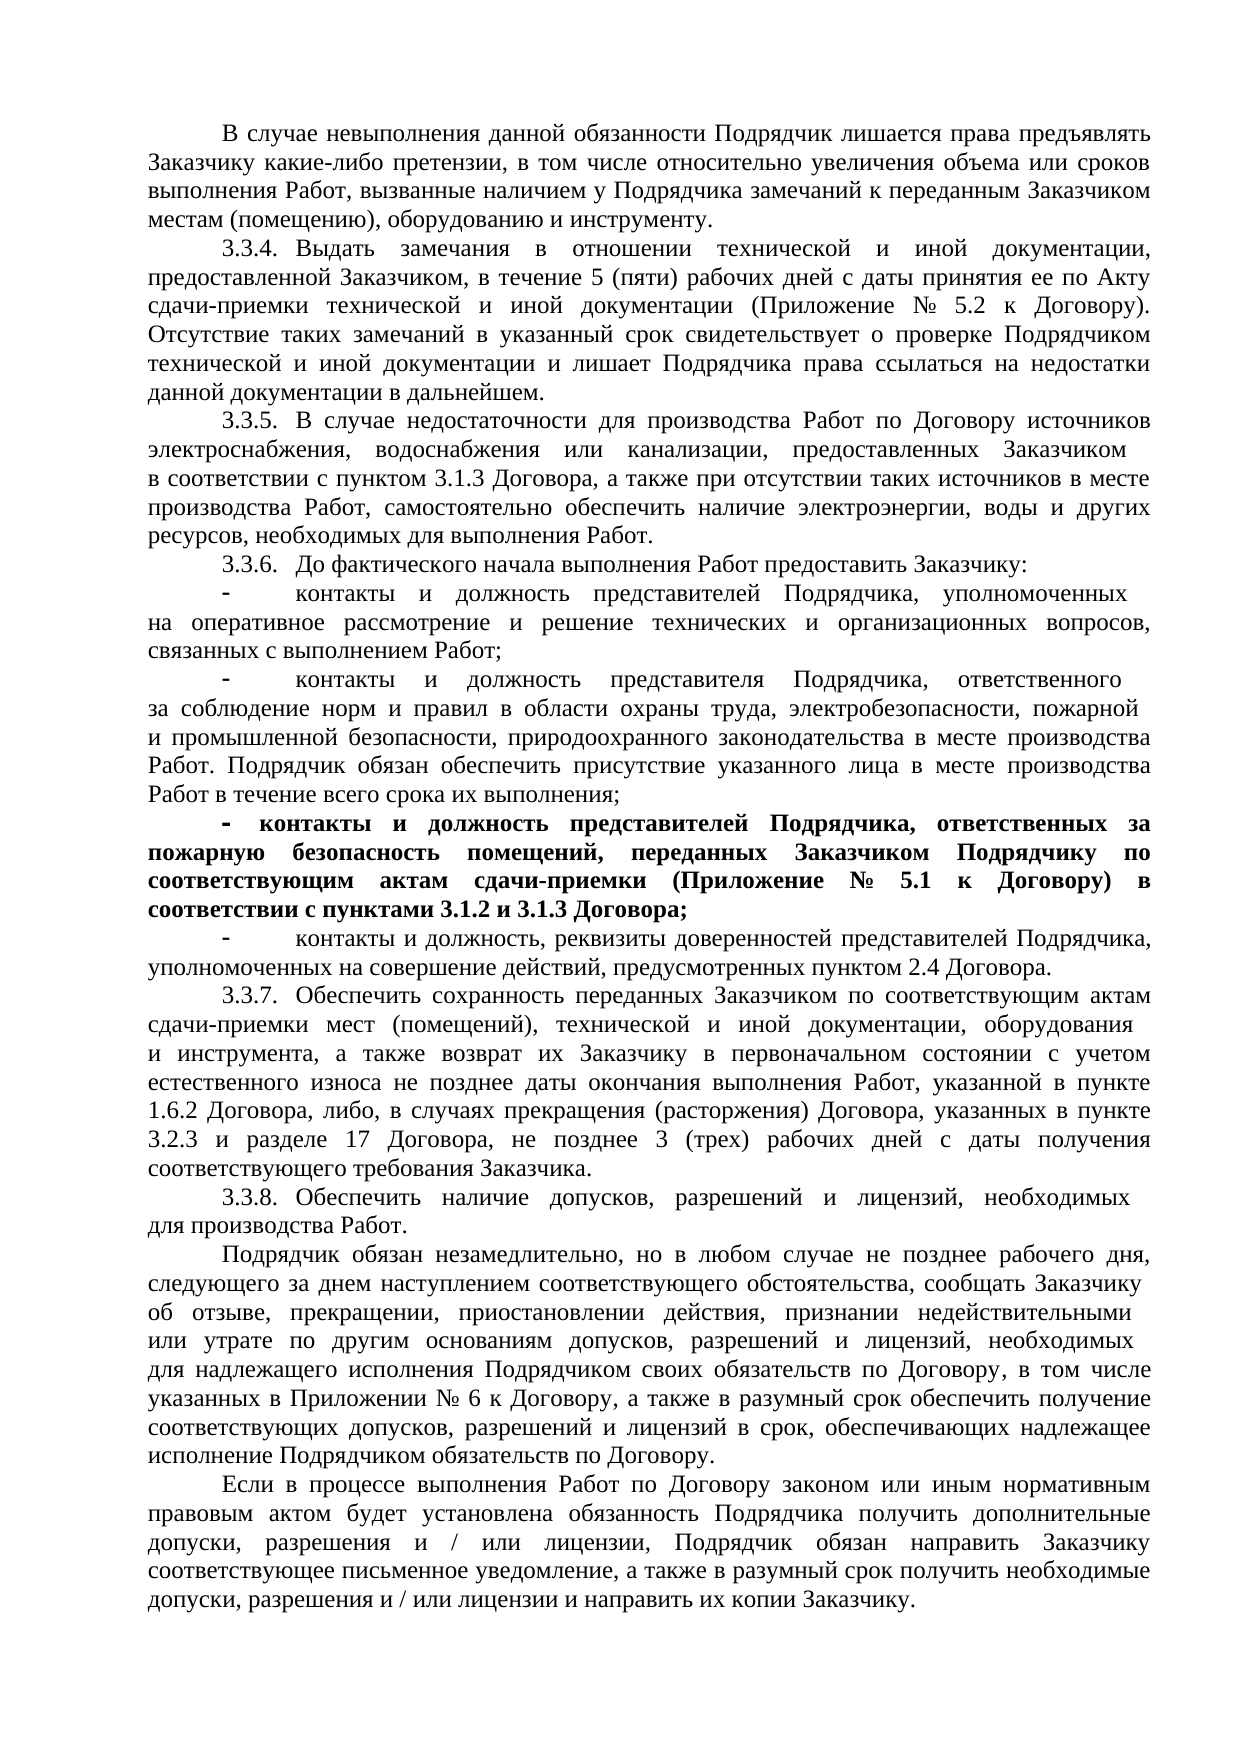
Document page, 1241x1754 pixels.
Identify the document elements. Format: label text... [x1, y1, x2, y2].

list контакты и должность представителя Подрядчика, ответственного за соблюдение норм и правил в области охраны труда, электробезопасности, пожарной и промышленной безопасности, природоохранного законодательства в месте производства Работ. Подрядчик обязан обеспечить присутствие указанного лица в месте производства Работ в течение всего срока их выполнения; [148, 664, 1152, 808]
list В случае невыполнения данной обязанности Подрядчик лишается права предъявлять Заказчику какие-либо претензии, в том числе относительно увеличения объема или сроков выполнения Работ, вызванные наличием у Подрядчика замечаний к переданным Заказчиком местам (помещению), оборудованию и инструменту. [148, 118, 1152, 233]
list Если в процессе выполнения Работ по Договору законом или иным нормативным правовым актом будет установлена обязанность Подрядчика получить дополнительные допуски, разрешения и / или лицензии, Подрядчик обязан направить Заказчику соответствующее письменное уведомление, а также в разумный срок получить необходимые допуски, разрешения и / или лицензии и направить их копии Заказчику. [148, 1469, 1152, 1613]
list Обеспечить наличие допусков, разрешений и лицензий, необходимых для производства Работ. [148, 1182, 1152, 1239]
list До фактического начала выполнения Работ предоставить Заказчику: [148, 549, 1152, 578]
list Выдать замечания в отношении технической и иной документации, предоставленной Заказчиком, в течение 5 (пяти) рабочих дней с даты принятия ее по Акту сдачи-приемки технической и иной документации (Приложение № 5.2 к Договору). Отсутствие таких замечаний в указанный срок свидетельствует о проверке Подрядчиком технической и иной документации и лишает Подрядчика права ссылаться на недостатки данной документации в дальнейшем. [148, 233, 1152, 406]
list контакты и должность представителей Подрядчика, уполномоченных на оперативное рассмотрение и решение технических и организационных вопросов, связанных с выполнением Работ; [148, 578, 1152, 664]
list Подрядчик обязан незамедлительно, но в любом случае не позднее рабочего дня, следующего за днем наступлением соответствующего обстоятельства, сообщать Заказчику об отзыве, прекращении, приостановлении действия, признании недействительными или утрате по другим основаниям допусков, разрешений и лицензий, необходимых для надлежащего исполнения Подрядчиком своих обязательств по Договору, в том числе указанных в Приложении № 6 к Договору, а также в разумный срок обеспечить получение соответствующих допусков, разрешений и лицензий в срок, обеспечивающих надлежащее исполнение Подрядчиком обязательств по Договору. [148, 1239, 1152, 1469]
list В случае недостаточности для производства Работ по Договору источников электроснабжения, водоснабжения или канализации, предоставленных Заказчиком в соответствии с пунктом 3.1.3 Договора, а также при отсутствии таких источников в месте производства Работ, самостоятельно обеспечить наличие электроэнергии, воды и других ресурсов, необходимых для выполнения Работ. [148, 406, 1152, 549]
list Обеспечить сохранность переданных Заказчиком по соответствующим актам сдачи-приемки мест (помещений), технической и иной документации, оборудования и инструмента, а также возврат их Заказчику в первоначальном состоянии с учетом естественного износа не позднее даты окончания выполнения Работ, указанной в пункте 1.6.2 Договора, либо, в случаях прекращения (расторжения) Договора, указанных в пункте 3.2.3 и разделе 17 Договора, не позднее 3 (трех) рабочих дней с даты получения соответствующего требования Заказчика. [148, 981, 1152, 1182]
list контакты и должность, реквизиты доверенностей представителей Подрядчика, уполномоченных на совершение действий, предусмотренных пунктом 2.4 Договора. [148, 923, 1152, 981]
list контакты и должность представителей Подрядчика, ответственных за пожарную безопасность помещений, переданных Заказчиком Подрядчику по соответствующим актам сдачи-приемки (Приложение № 5.1 к Договору) в соответствии с пунктами 3.1.2 и 3.1.3 Договора; [148, 808, 1152, 923]
